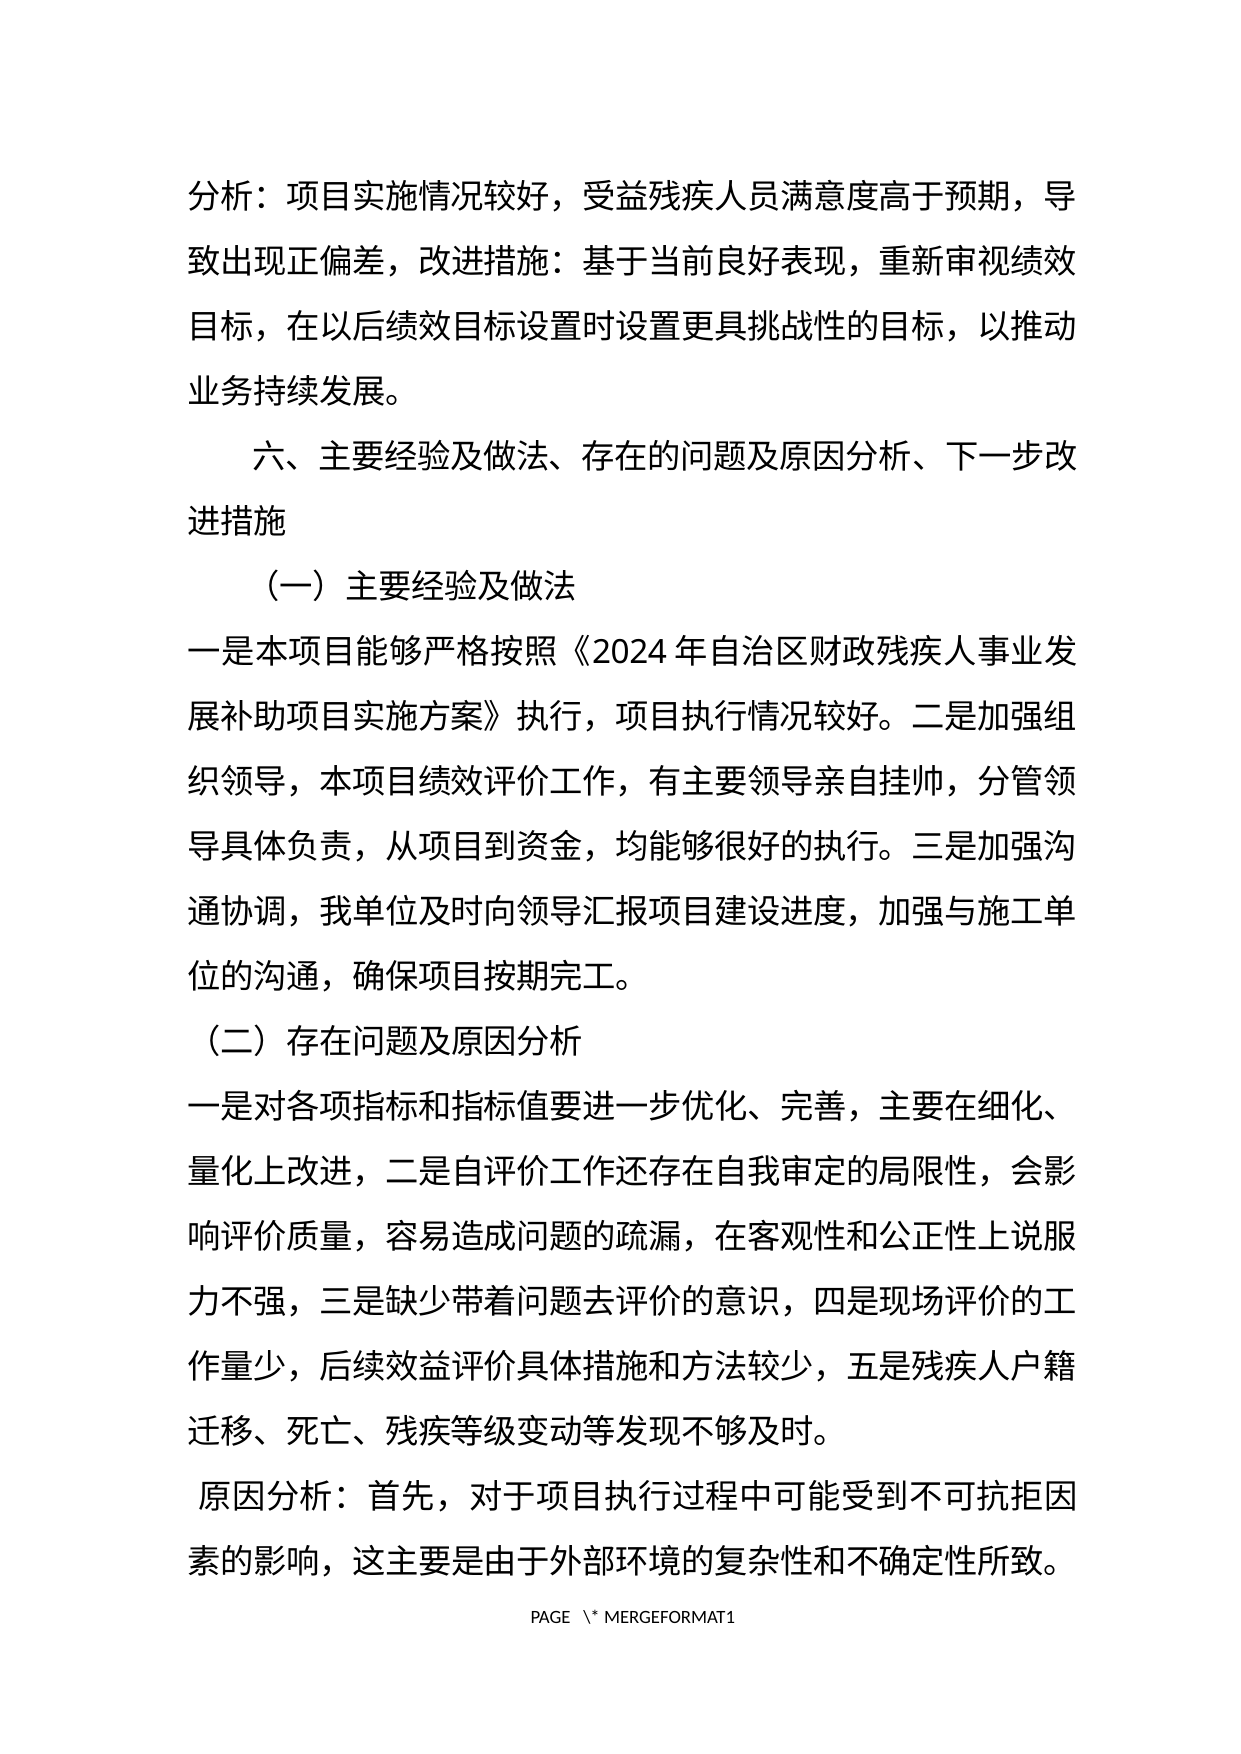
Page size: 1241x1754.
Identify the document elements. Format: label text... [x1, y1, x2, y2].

text 六、主要经验及做法、存在的问题及原因分析、下一步改进措施 [187, 422, 1078, 552]
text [187, 552, 1078, 1592]
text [187, 162, 1078, 422]
